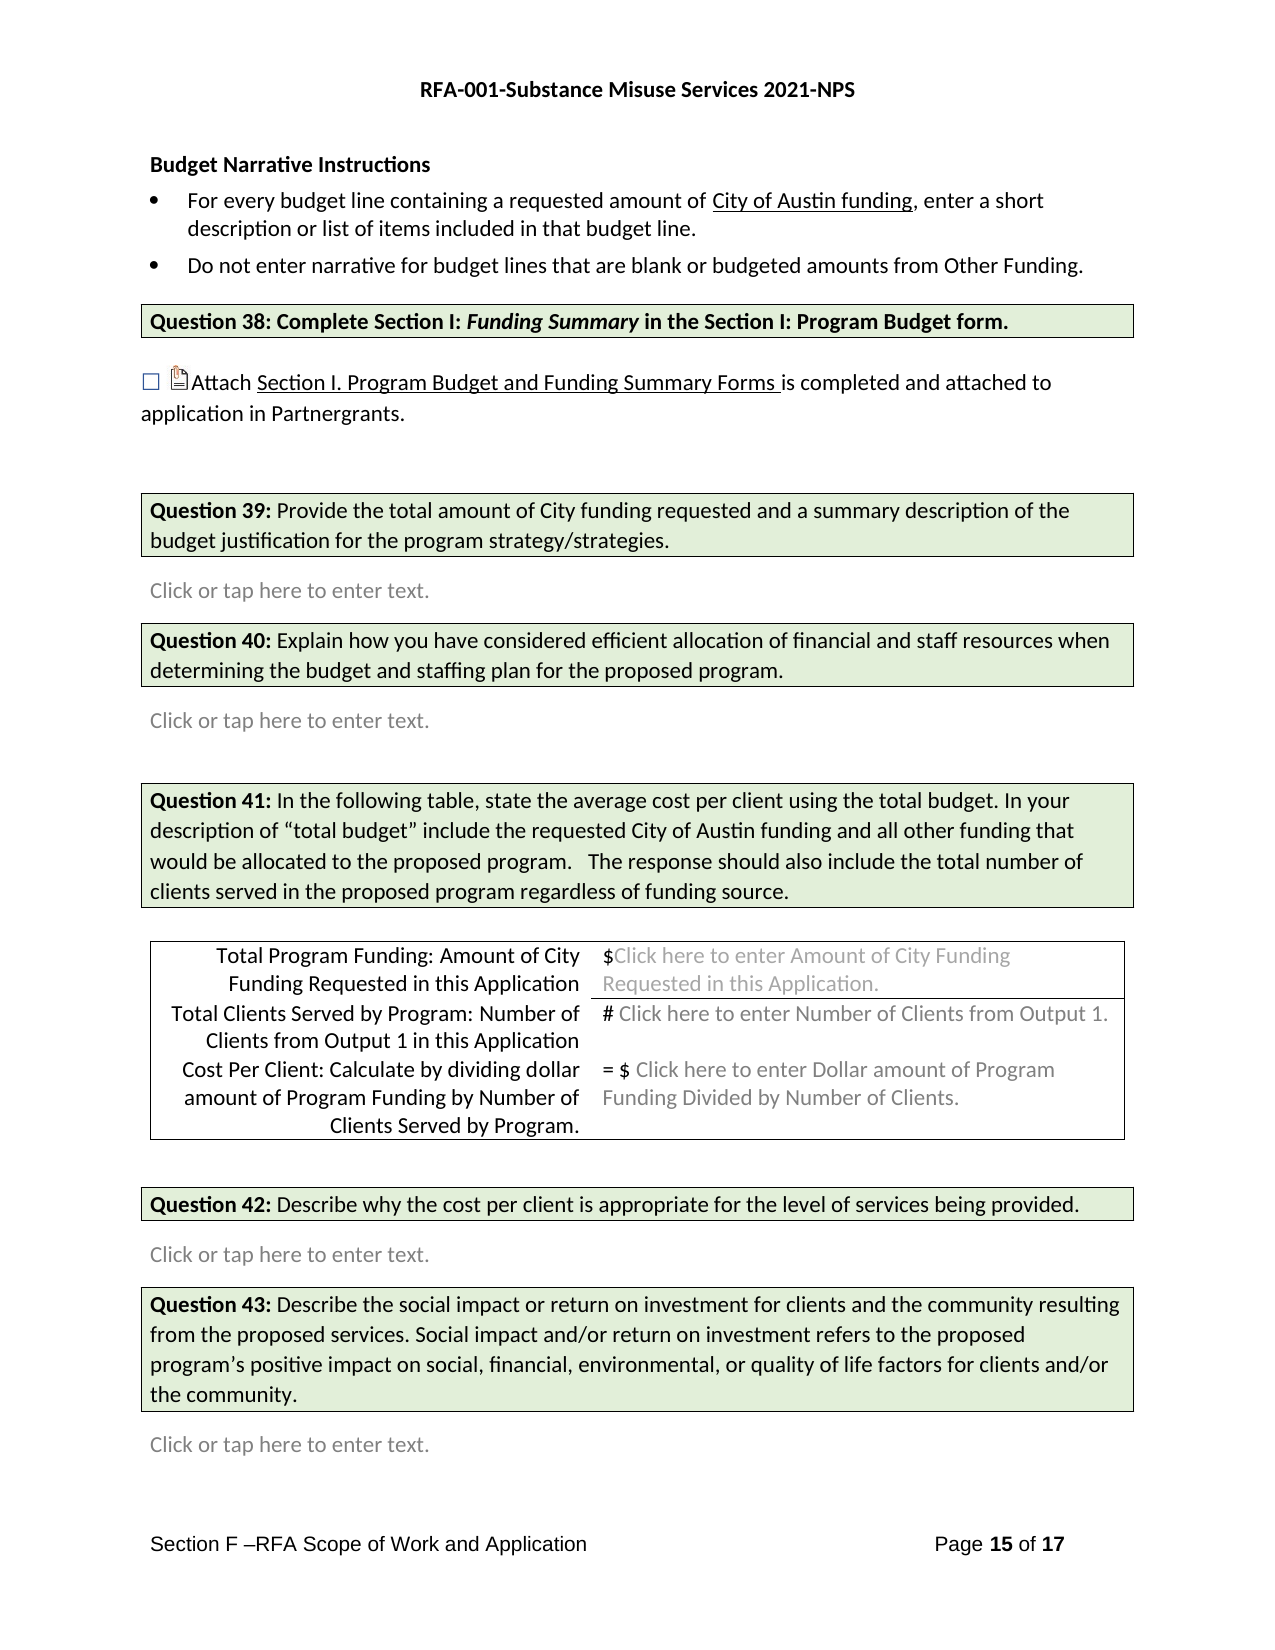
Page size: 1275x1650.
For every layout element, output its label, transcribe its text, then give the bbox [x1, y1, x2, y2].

table_cell # [591, 999, 1124, 1055]
table_header Total Program Funding: Amount of City Funding Requested in this Application [151, 942, 591, 998]
text Question 41: In the following table, state the average cost per client using the total budget. In your description of “total budget” include the requested City of Austin funding and all other funding that would be allocated to the proposed program. The response should also include the total number of clients served in the proposed program regardless of funding source. [142, 784, 1133, 907]
picture [166, 365, 192, 390]
table_cell = $ [591, 1055, 1124, 1139]
subtitle Do not enter narrative for budget lines that are blank or budgeted amounts from Other Funding. [150, 251, 1125, 279]
table_cell Cost Per Client: Calculate by dividing dollar amount of Program Funding by Number of Clients Served by Program. [151, 1055, 591, 1139]
table_cell Total Clients Served by Program: Number of Clients from Output 1 in this Application [151, 998, 591, 1055]
text Question 39: Provide the total amount of City funding requested and a summary description of the budget justification for the program strategy/strategies. [142, 494, 1133, 556]
text Question 43: Describe the social impact or return on investment for clients and the community resulting from the proposed services. Social impact and/or return on investment refers to the proposed program’s positive impact on social, financial, environmental, or quality of life factors for clients and/or the community. [142, 1288, 1133, 1411]
subtitle Budget Narrative Instructions [150, 150, 1125, 178]
subtitle For every budget line containing a requested amount of City of Austin funding, enter a short description or list of items included in that budget line. [150, 186, 1125, 242]
table_header $ [591, 942, 1124, 998]
text Question 38: Complete Section I: Funding Summary in the Section I: Program Budget form. [142, 305, 1133, 337]
text Question 42: Describe why the cost per client is appropriate for the level of services being provided. [142, 1188, 1133, 1220]
text Question 40: Explain how you have considered efficient allocation of financial and staff resources when determining the budget and staffing plan for the proposed program. [142, 624, 1133, 686]
text Attach Section I. Program Budget and Funding Summary Forms is completed and attached to application in Partnergrants. [141, 365, 1125, 427]
